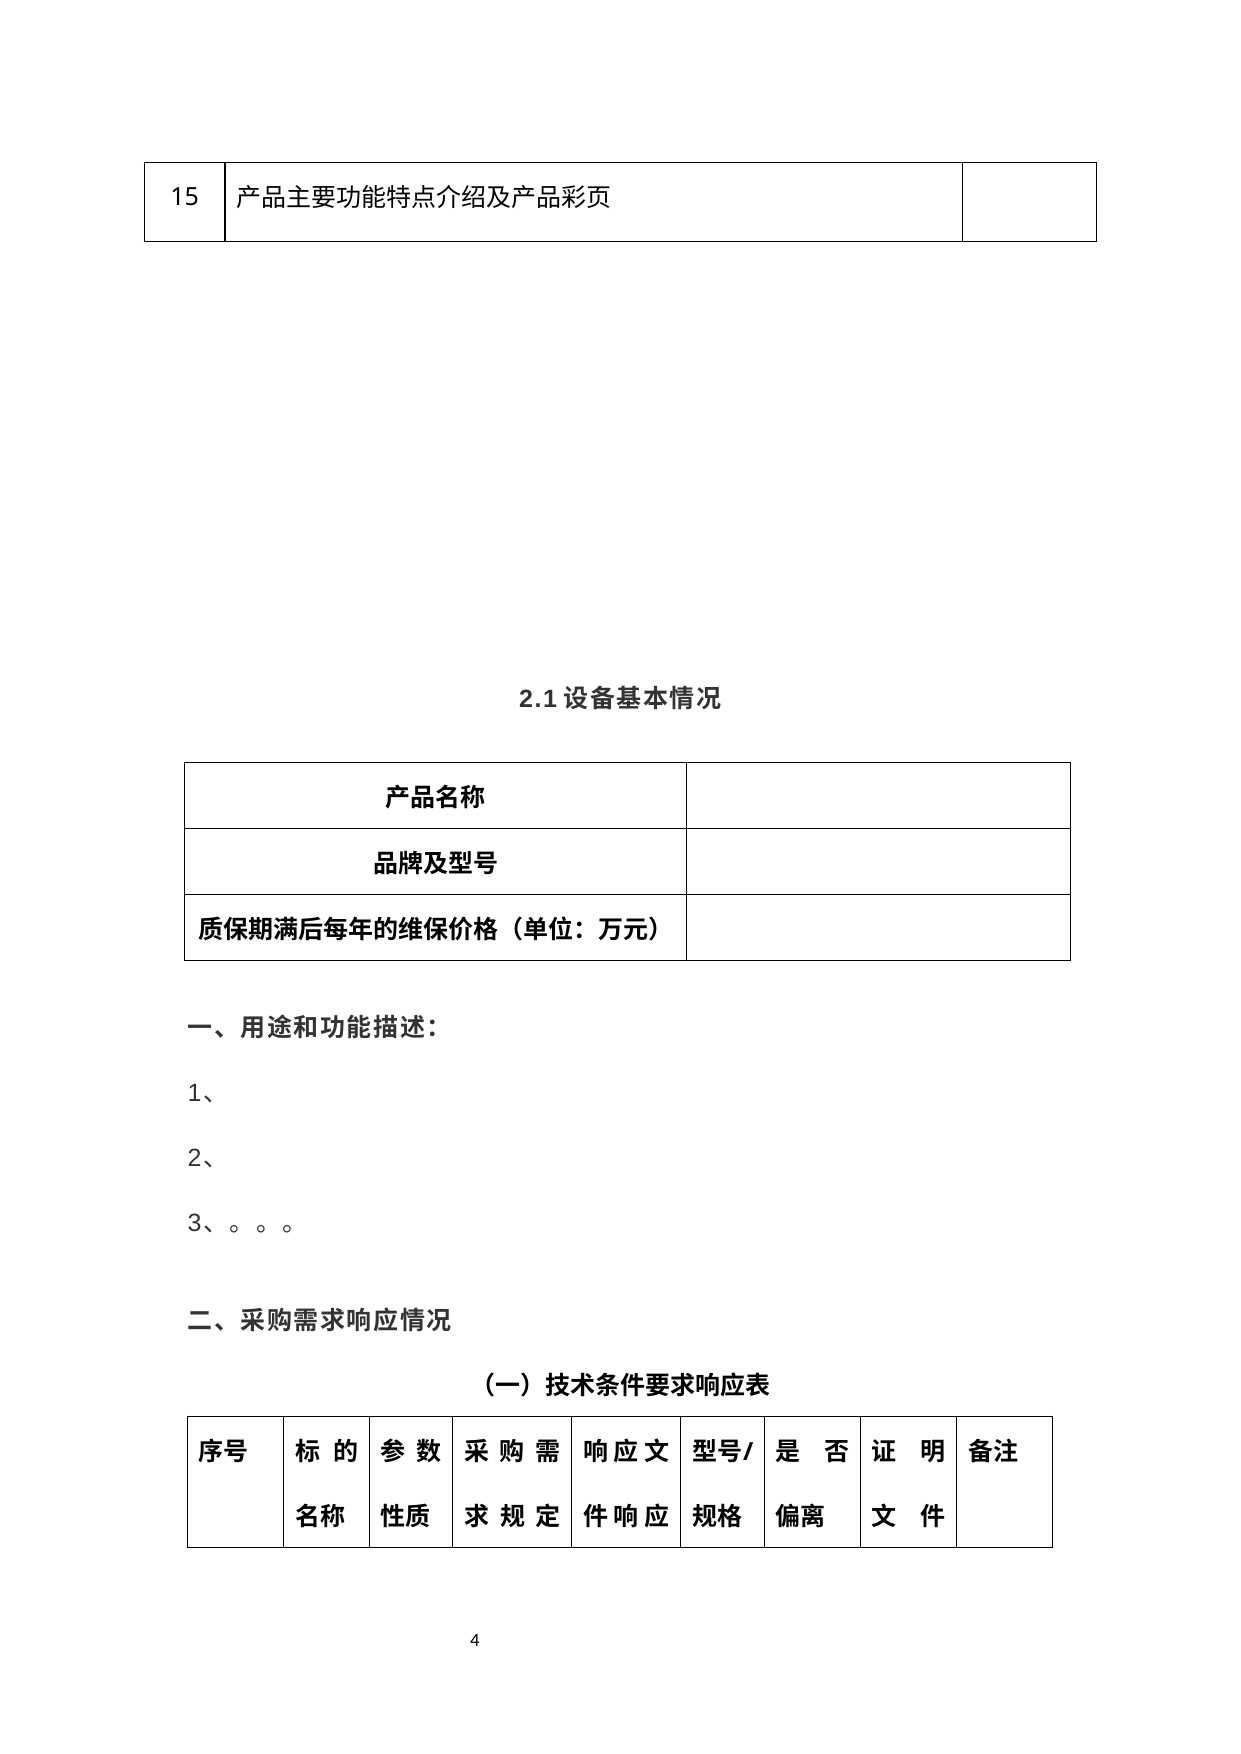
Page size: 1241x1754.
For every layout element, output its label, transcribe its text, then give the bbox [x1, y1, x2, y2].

table_cell 品牌及型号 [185, 829, 686, 894]
text 2、 [187, 1123, 1053, 1188]
text 一、用途和功能描述： [187, 993, 1053, 1058]
text 1、 [187, 1058, 1053, 1123]
table_header 参数性质 [370, 1417, 452, 1547]
text 2.1设备基本情况 [187, 664, 1053, 729]
table_header 型号/规格 [681, 1417, 764, 1547]
table_cell [963, 163, 1096, 241]
table_header [687, 763, 1070, 828]
table_header 采购需求规定的技术和服务要求 [453, 1417, 571, 1547]
table_cell 15 [145, 163, 224, 241]
table_header 标的名称 [284, 1417, 369, 1547]
table_header 证明文件所在位置 [861, 1417, 956, 1547]
text 3、。。。 [187, 1188, 1053, 1253]
table_cell 质保期满后每年的维保价格（单位：万元） [185, 895, 686, 960]
table_header 序号 [188, 1417, 283, 1547]
table_cell [687, 895, 1070, 960]
table_header 是否偏离 [765, 1417, 860, 1547]
table_cell 产品主要功能特点介绍及产品彩页 [226, 163, 962, 241]
table_header 响应文件响应的具体内容 [572, 1417, 680, 1547]
table_header 产品名称 [185, 763, 686, 828]
text 二、采购需求响应情况 [187, 1286, 1053, 1351]
table_header 备注 [957, 1417, 1052, 1547]
text （一）技术条件要求响应表 [187, 1351, 1053, 1416]
table_cell [687, 829, 1070, 894]
